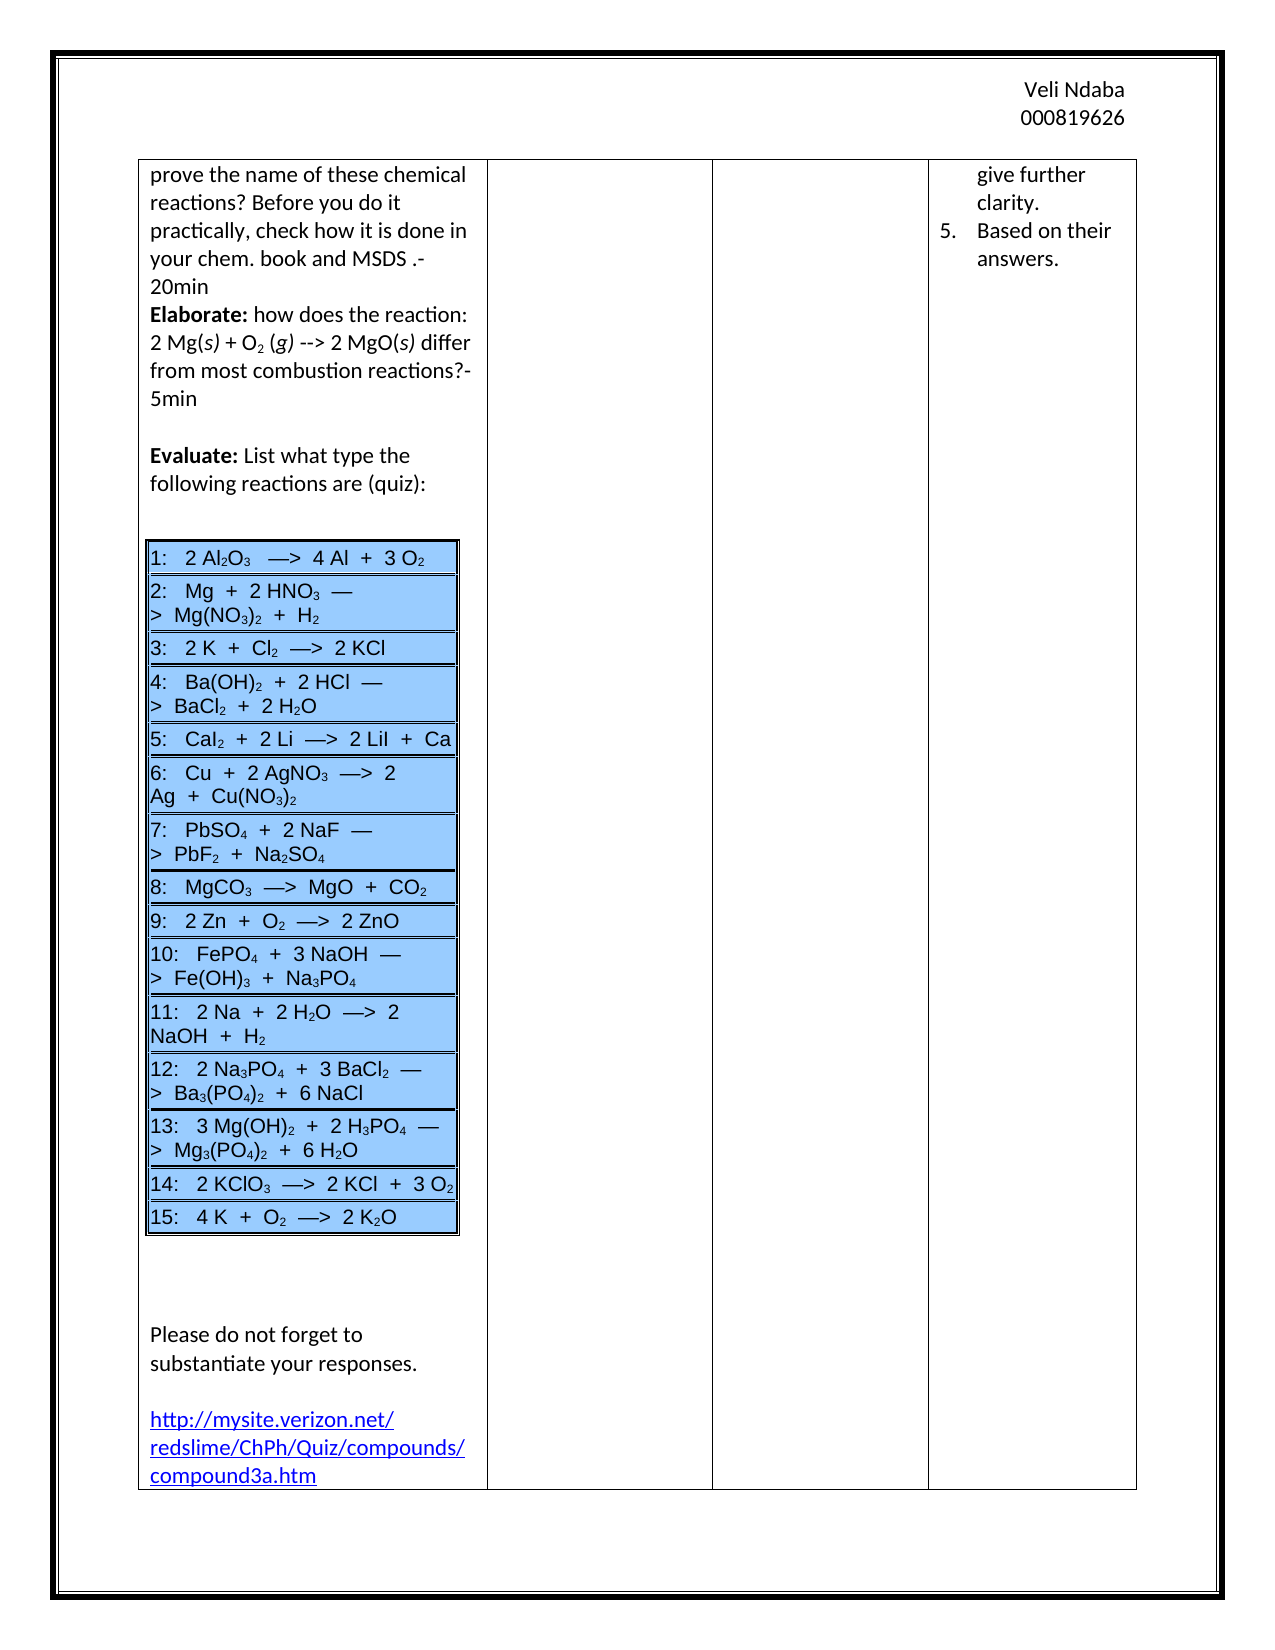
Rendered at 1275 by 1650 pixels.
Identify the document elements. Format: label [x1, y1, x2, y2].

table_cell [139, 160, 487, 1489]
table_cell [488, 160, 712, 1489]
table_cell [713, 160, 928, 1489]
table_cell [929, 160, 1136, 1489]
